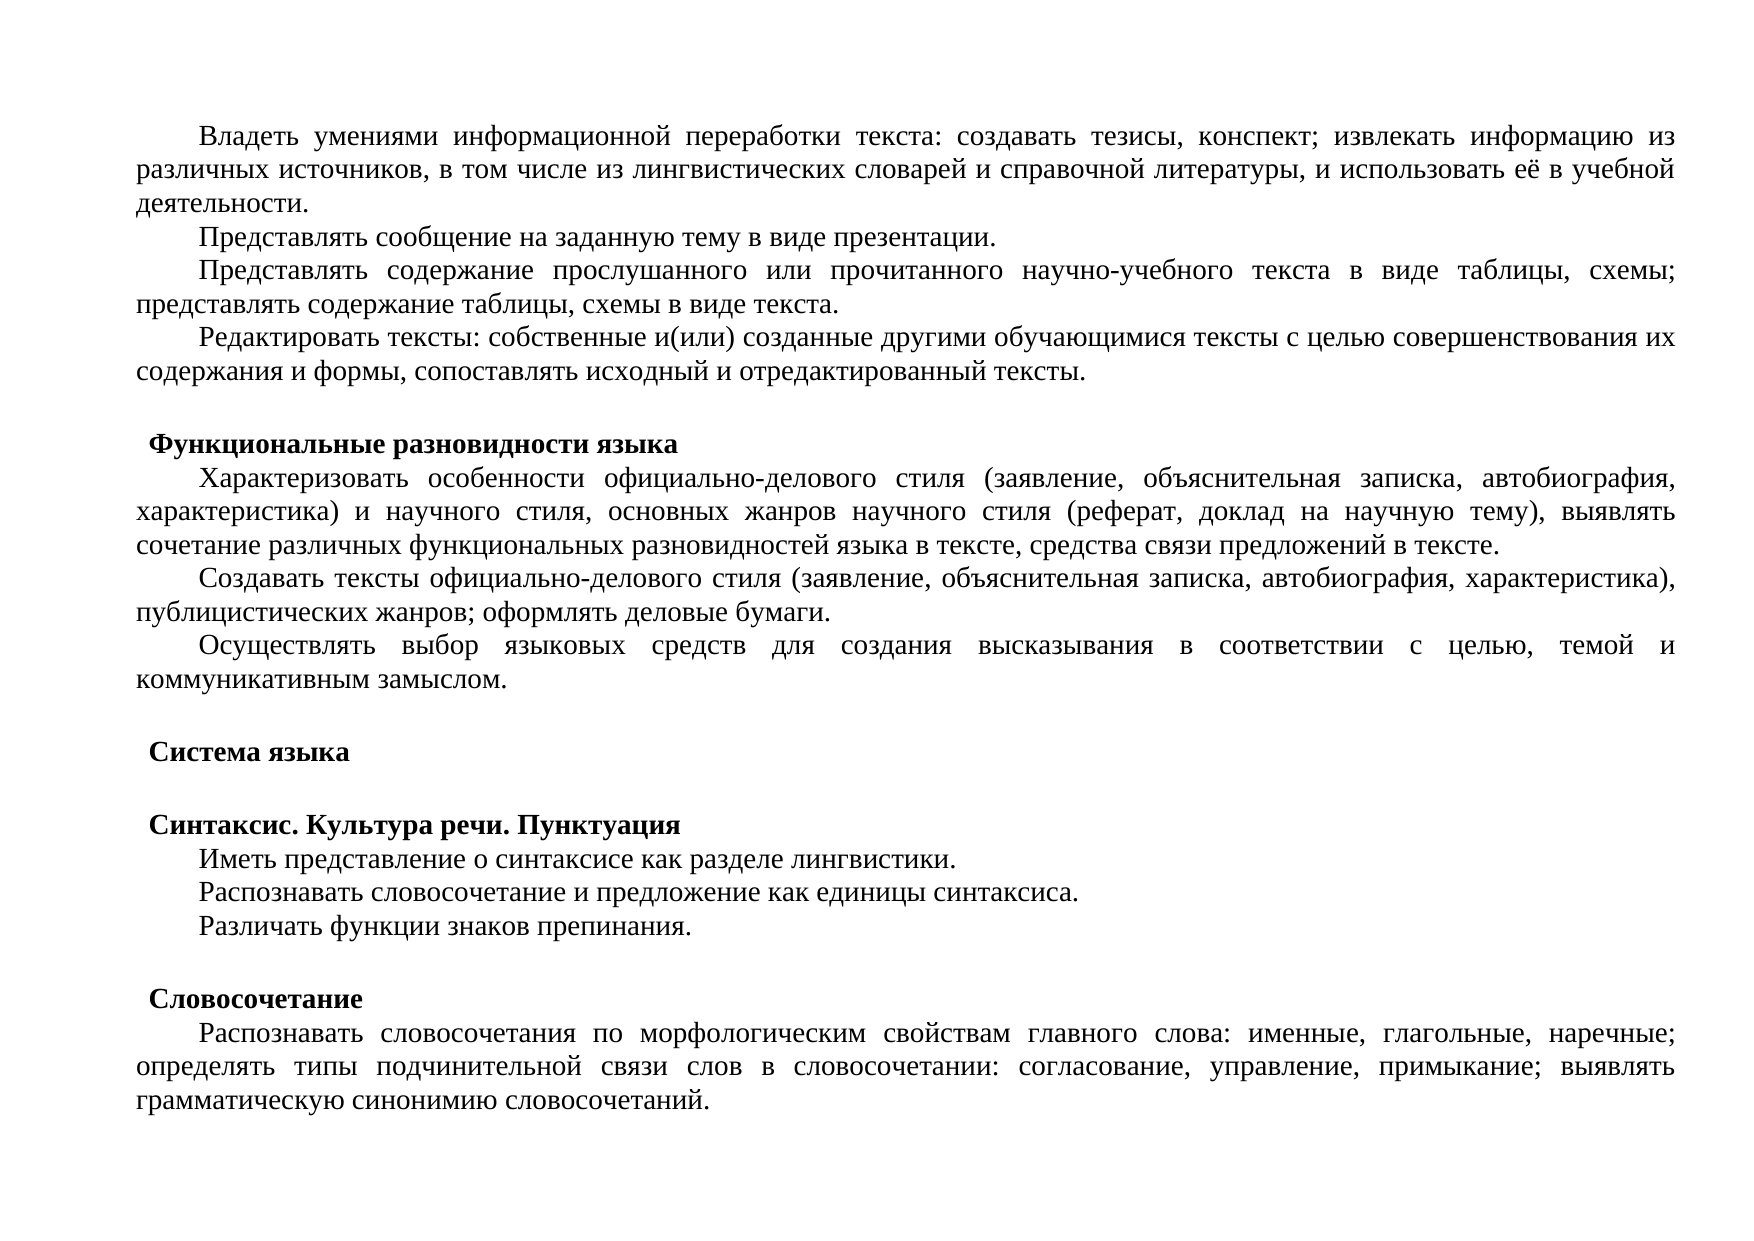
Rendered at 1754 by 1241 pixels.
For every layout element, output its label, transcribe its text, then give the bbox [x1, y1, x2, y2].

text Распознавать словосочетания по морфологическим свойствам главного слова: именные, глагольные, наречные; определять типы подчинительной связи слов в словосочетании: согласование, управление, примыкание; выявлять грамматическую синонимию словосочетаний. [136, 1015, 1677, 1115]
text Словосочетание [148, 981, 1677, 1015]
text Cинтаксис. Культура речи. Пунктуация [148, 807, 1677, 841]
text Представлять содержание прослушанного или прочитанного научно-учебного текста в виде таблицы, схемы; представлять содержание таблицы, схемы в виде текста. [136, 252, 1677, 319]
text Представлять сообщение на заданную тему в виде презентации. [136, 219, 1677, 252]
text Система языка [148, 734, 1677, 768]
text Различать функции знаков препинания. [136, 908, 1677, 942]
text Редактировать тексты: собственные и(или) созданные другими обучающимися тексты с целью совершенствования их содержания и формы, сопоставлять исходный и отредактированный тексты. [136, 319, 1677, 386]
text Характеризовать особенности официально-делового стиля (заявление, объяснительная записка, автобиография, характеристика) и научного стиля, основных жанров научного стиля (реферат, доклад на научную тему), выявлять сочетание различных функциональных разновидностей языка в тексте, средства связи предложений в тексте. [136, 460, 1677, 560]
text Владеть умениями информационной переработки текста: создавать тезисы, конспект; извлекать информацию из различных источников, в том числе из лингвистических словарей и справочной литературы, и использовать её в учебной деятельности. [136, 118, 1677, 219]
text Распознавать словосочетание и предложение как единицы синтаксиса. [136, 874, 1677, 908]
text Осуществлять выбор языковых средств для создания высказывания в соответствии с целью, темой и коммуникативным замыслом. [136, 627, 1677, 694]
text Функциональные разновидности языка [148, 426, 1677, 460]
text Создавать тексты официально-делового стиля (заявление, объяснительная записка, автобиография, характеристика), публицистических жанров; оформлять деловые бумаги. [136, 560, 1677, 627]
text Иметь представление о синтаксисе как разделе лингвистики. [136, 841, 1677, 874]
